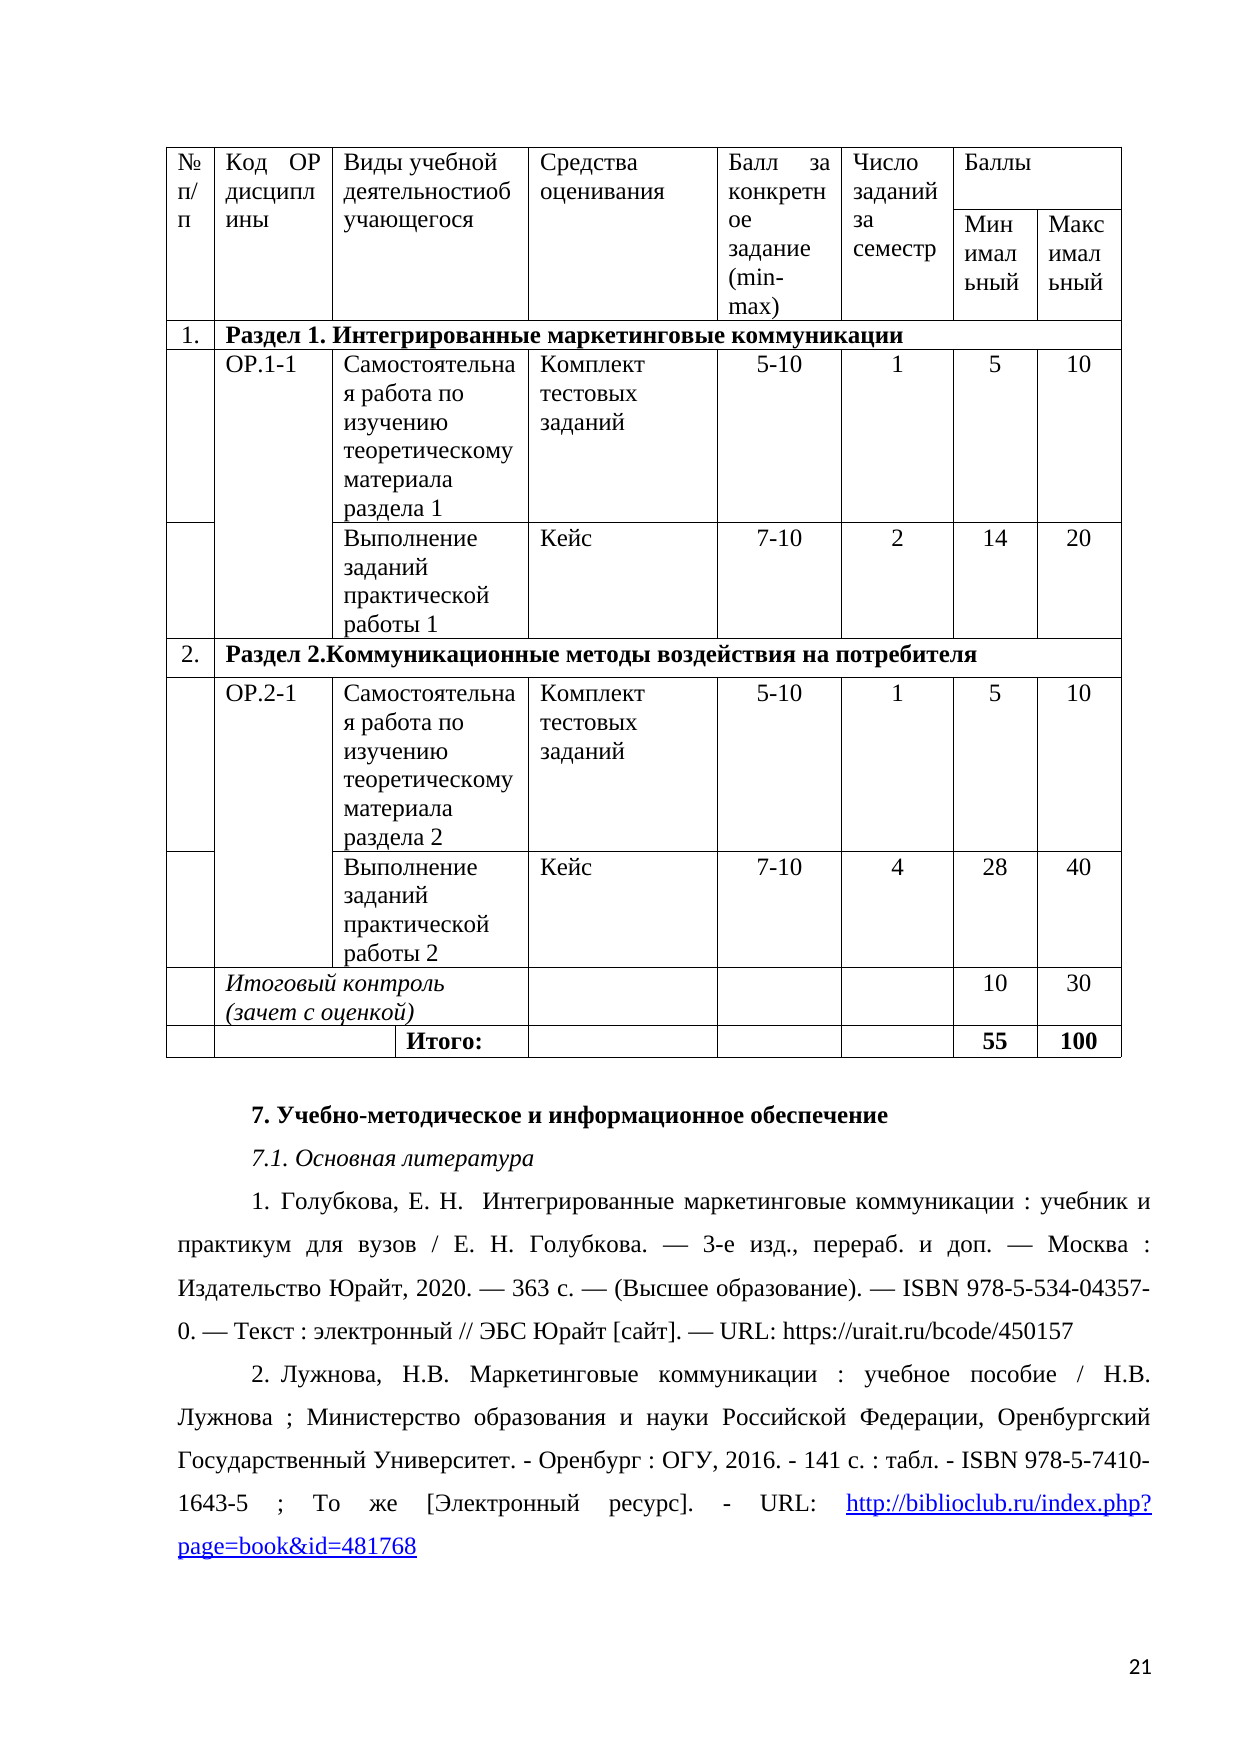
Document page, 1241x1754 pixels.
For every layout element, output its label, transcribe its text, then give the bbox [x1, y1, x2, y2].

text 7. Учебно-методическое и информационное обеспечение [177, 1100, 1152, 1129]
table_cell Итого: [396, 1026, 528, 1057]
table_header Число заданий за семестр [842, 148, 953, 319]
table_header Балл за конкретное задание (min-max) [718, 148, 841, 319]
table_cell 30 [1038, 968, 1121, 1025]
table_cell 55 [954, 1026, 1037, 1057]
table_cell [167, 678, 214, 851]
list Лужнова, Н.В. Маркетинговые коммуникации : учебное пособие / Н.В. Лужнова ; Министерство образования и науки Российской Федерации, Оренбургский Государственный Университет. - Оренбург : ОГУ, 2016. - 141 с. : табл. - ISBN 978-5-7410-1643-5 ; То же [Электронный ресурс]. - URL: http://biblioclub.ru/index.php?page=book&id=481768 [177, 1359, 1152, 1560]
table_header Виды учебной деятельностиобучающегося [333, 148, 528, 319]
table_cell [718, 968, 841, 1025]
table_cell Минимальный [954, 210, 1037, 319]
table_cell Самостоятельная работа по изучению теоретическому материала раздела 2 [333, 678, 528, 851]
table_cell [167, 1026, 214, 1057]
table_cell 2. [167, 639, 214, 677]
table_cell [529, 1026, 717, 1057]
table_cell 1. [167, 321, 214, 349]
table_cell 40 [1038, 852, 1121, 967]
table_cell [167, 852, 214, 967]
table_cell Максимальный [1038, 210, 1121, 319]
text 7.1. Основная литература [177, 1143, 1152, 1172]
table_cell 4 [842, 852, 953, 967]
table_cell 1 [842, 350, 953, 522]
table_cell Итоговый контроль (зачет с оценкой) [215, 968, 528, 1025]
table_cell 20 [1038, 523, 1121, 638]
table_cell [842, 1026, 953, 1057]
table_cell 2 [842, 523, 953, 638]
table_cell 7-10 [718, 523, 841, 638]
list Голубкова, Е. Н. Интегрированные маркетинговые коммуникации : учебник и практикум для вузов / Е. Н. Голубкова. — 3-е изд., перераб. и доп. — Москва : Издательство Юрайт, 2020. — 363 с. — (Высшее образование). — ISBN 978-5-534-04357-0. — Текст : электронный // ЭБС Юрайт [сайт]. — URL: https://urait.ru/bcode/450157 [177, 1186, 1152, 1344]
table_cell 10 [1038, 350, 1121, 522]
table_cell [215, 1026, 395, 1057]
table_cell 28 [954, 852, 1037, 967]
table_cell Кейс [529, 523, 717, 638]
table_cell [718, 1026, 841, 1057]
table_header Баллы [954, 148, 1121, 209]
table_cell Выполнение заданий практической работы 1 [333, 523, 528, 638]
table_cell 5 [954, 678, 1037, 851]
table_cell Комплект тестовых заданий [529, 678, 717, 851]
table_cell 14 [954, 523, 1037, 638]
table_cell Самостоятельная работа по изучению теоретическому материала раздела 1 [333, 350, 528, 522]
table_cell 5-10 [718, 678, 841, 851]
table_cell [167, 523, 214, 638]
table_cell [167, 968, 214, 1025]
table_cell 1 [842, 678, 953, 851]
table_cell [842, 968, 953, 1025]
table_cell ОР.2-1 [215, 678, 332, 967]
table_cell Раздел 2.Коммуникационные методы воздействия на потребителя [215, 639, 1121, 677]
table_cell 100 [1038, 1026, 1121, 1057]
table_cell 7-10 [718, 852, 841, 967]
table_cell ОР.1-1 [215, 350, 332, 638]
table_cell [529, 968, 717, 1025]
table_header № п/п [167, 148, 214, 319]
table_cell Выполнение заданий практической работы 2 [333, 852, 528, 967]
table_cell 5 [954, 350, 1037, 522]
table_cell [167, 350, 214, 522]
table_cell 10 [954, 968, 1037, 1025]
table_cell 10 [1038, 678, 1121, 851]
table_cell Раздел 1. Интегрированные маркетинговые коммуникации [215, 321, 1121, 349]
table_cell Комплект тестовых заданий [529, 350, 717, 522]
table_header Средства оценивания [529, 148, 717, 319]
table_cell 5-10 [718, 350, 841, 522]
table_header Код ОР дисциплины [215, 148, 332, 319]
table_cell Кейс [529, 852, 717, 967]
